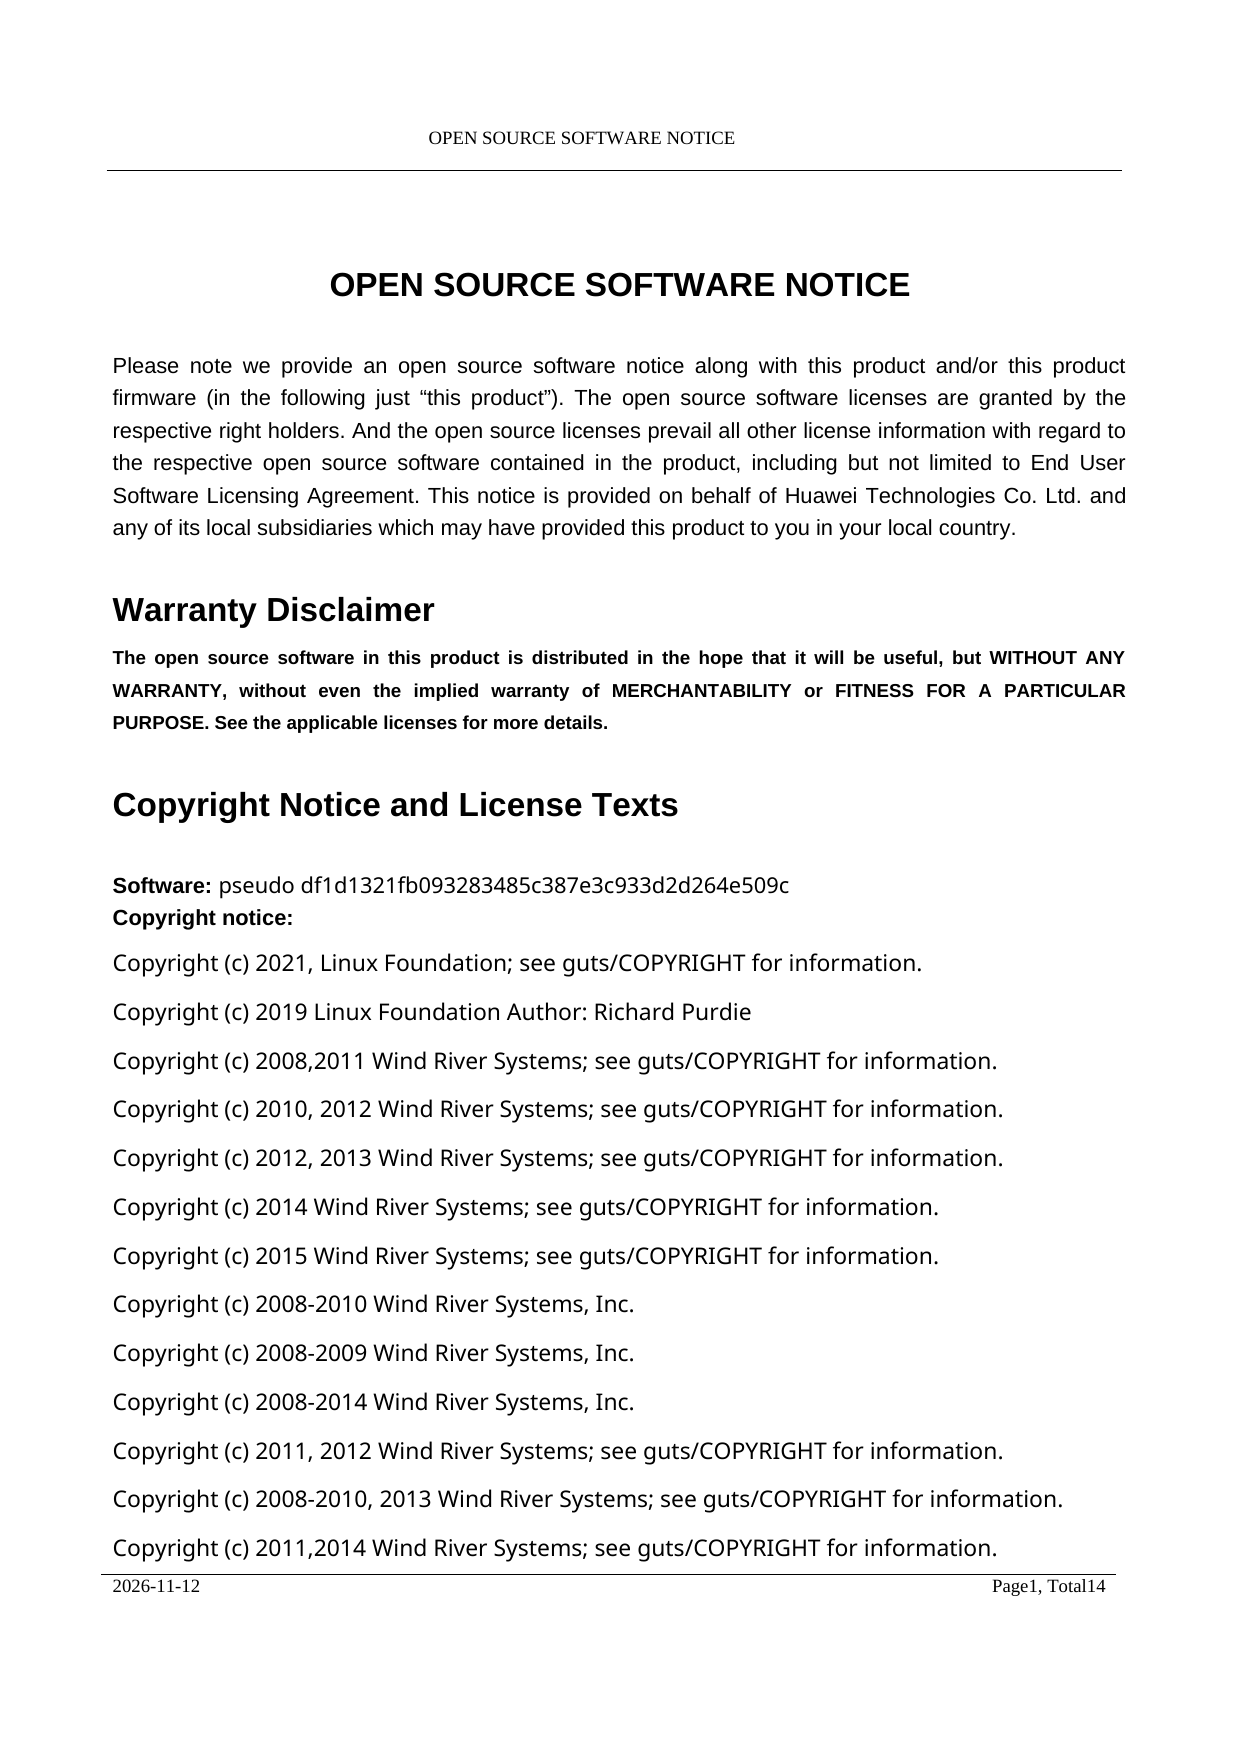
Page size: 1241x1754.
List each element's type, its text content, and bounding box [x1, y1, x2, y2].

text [112, 947, 1128, 1564]
text Please note we provide an open source software notice along with this product and/or this product firmware (in the following just “this product”). The open source software licenses are granted by the respective right holders. And the open source licenses prevail all other license information with regard to the respective open source software contained in the product, including but not limited to End User Software Licensing Agreement. This notice is provided on behalf of Huawei Technologies Co. Ltd. and any of its local subsidiaries which may have provided this product to you in your local country. [112, 349, 1128, 544]
text Copyright notice: [112, 901, 1128, 934]
text Software: pseudo df1d1321fb093283485c387e3c933d2d264e509c [112, 869, 1128, 901]
text Copyright Notice and License Texts [112, 771, 1128, 836]
text OPEN SOURCE SOFTWARE NOTICE [112, 251, 1128, 316]
text The open source software in this product is distributed in the hope that it will be useful, but WITHOUT ANY WARRANTY, without even the implied warranty of MERCHANTABILITY or FITNESS FOR A PARTICULAR PURPOSE. See the applicable licenses for more details. [112, 641, 1128, 739]
text Warranty Disclaimer [112, 576, 1128, 641]
